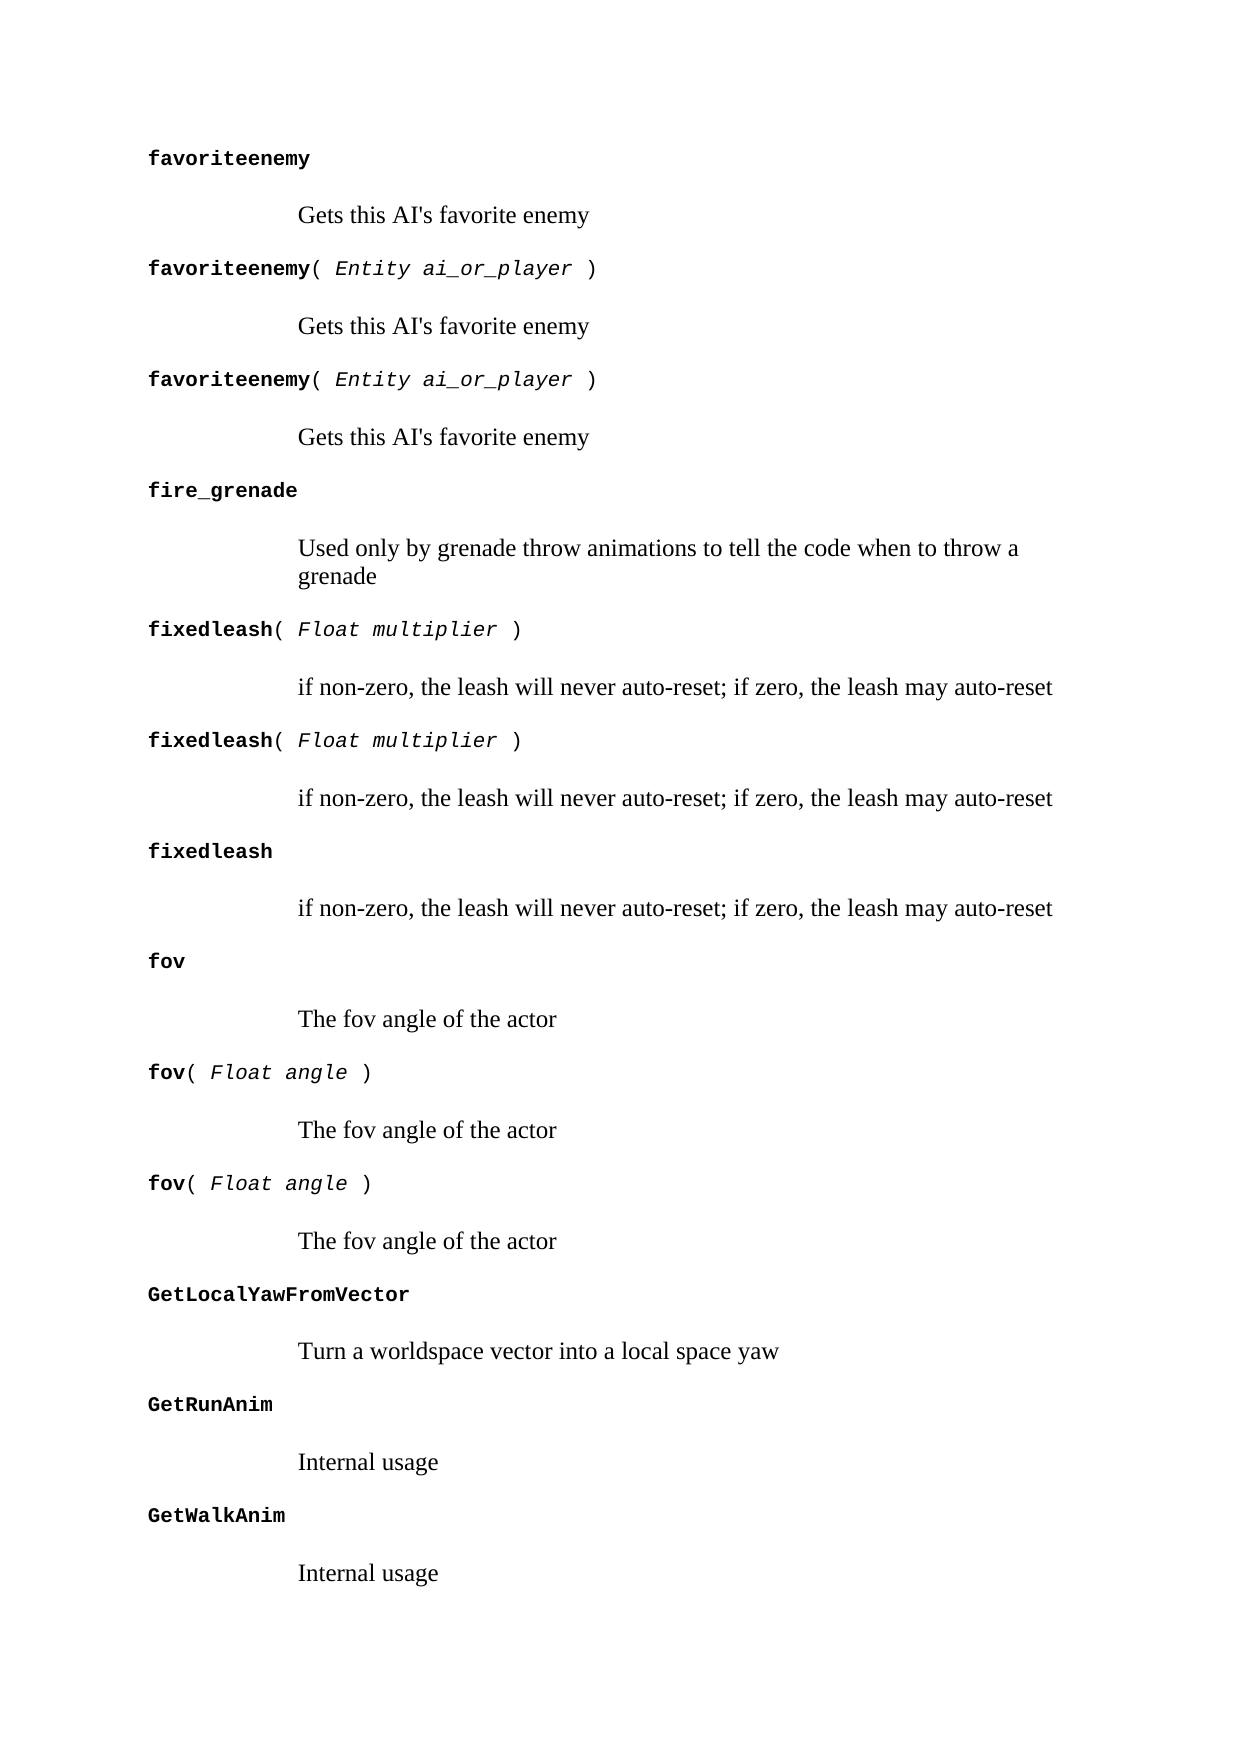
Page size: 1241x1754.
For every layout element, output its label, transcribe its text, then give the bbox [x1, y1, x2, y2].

text GetRunAnim [148, 1394, 1093, 1418]
text GetWalkAnim [148, 1505, 1093, 1529]
text Internal usage [298, 1447, 1093, 1476]
text fov [148, 951, 1093, 975]
text Used only by grenade throw animations to tell the code when to throw a grenade [298, 533, 1093, 590]
text GetLocalYawFromVector [148, 1284, 1093, 1307]
text The fov angle of the actor [298, 1226, 1093, 1254]
text if non-zero, the leash will never auto-reset; if zero, the leash may auto-reset [298, 893, 1093, 922]
text favoriteenemy [148, 148, 1093, 171]
text fixedleash( Float multiplier ) [148, 619, 1093, 643]
text The fov angle of the actor [298, 1115, 1093, 1144]
text if non-zero, the leash will never auto-reset; if zero, the leash may auto-reset [298, 672, 1093, 701]
text The fov angle of the actor [298, 1004, 1093, 1033]
text favoriteenemy( Entity ai_or_player ) [148, 258, 1093, 282]
text Gets this AI's favorite enemy [298, 422, 1093, 451]
text Turn a worldspace vector into a local space yaw [298, 1336, 1093, 1365]
text fixedleash [148, 841, 1093, 864]
text fixedleash( Float multiplier ) [148, 730, 1093, 754]
text fov( Float angle ) [148, 1173, 1093, 1197]
text if non-zero, the leash will never auto-reset; if zero, the leash may auto-reset [298, 783, 1093, 812]
text favoriteenemy( Entity ai_or_player ) [148, 369, 1093, 393]
text fire_grenade [148, 480, 1093, 503]
text fov( Float angle ) [148, 1062, 1093, 1086]
text Gets this AI's favorite enemy [298, 311, 1093, 340]
text Gets this AI's favorite enemy [298, 200, 1093, 229]
text Internal usage [298, 1558, 1093, 1587]
